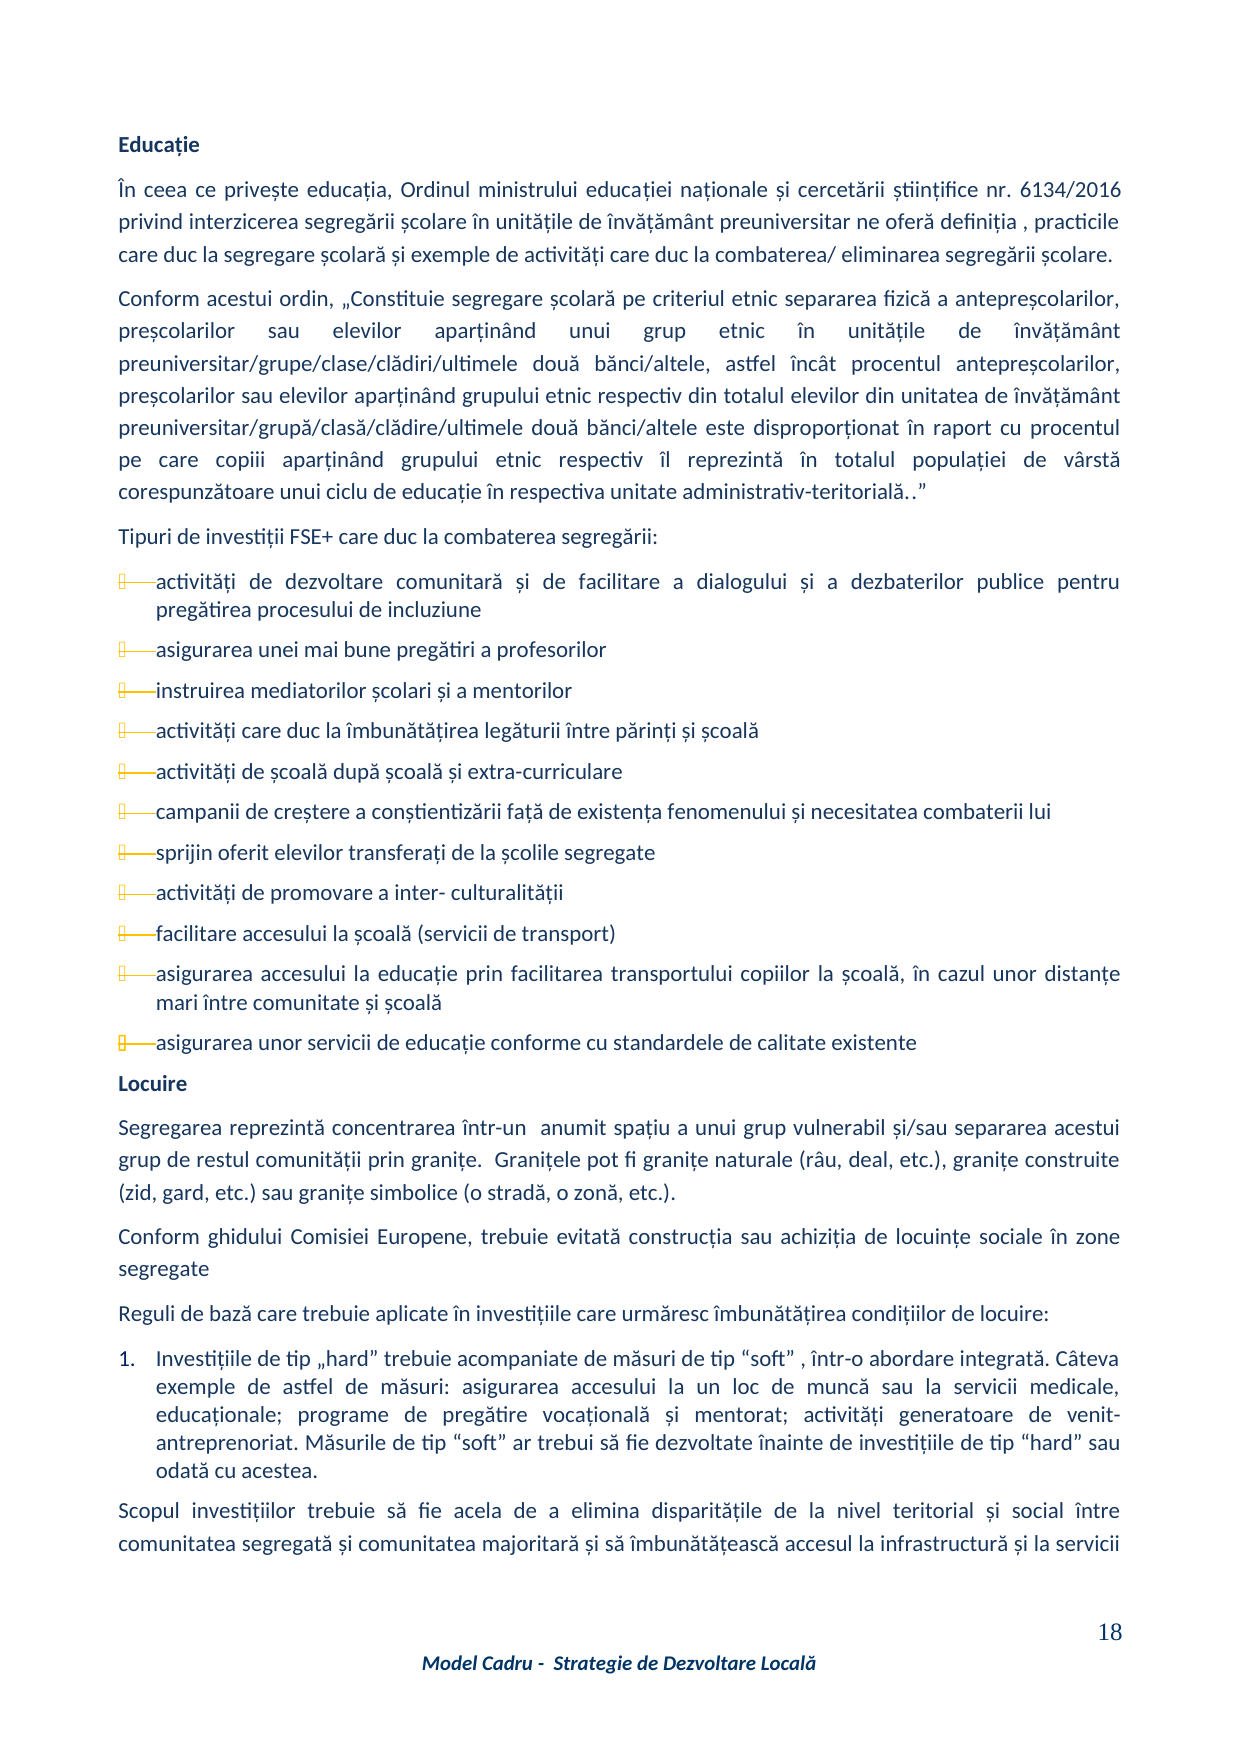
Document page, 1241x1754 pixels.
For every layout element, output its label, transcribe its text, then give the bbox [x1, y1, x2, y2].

list activități de școală după școală și extra-curriculare [118, 757, 1122, 785]
list instruirea mediatorilor școlari și a mentorilor [118, 676, 1122, 704]
list asigurarea unor servicii de educație conforme cu standardele de calitate existente [118, 1028, 1122, 1056]
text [118, 1497, 1122, 1557]
list campanii de creștere a conștientizării față de existența fenomenului și necesitatea combaterii lui [118, 797, 1122, 826]
list activități de dezvoltare comunitară și de facilitare a dialogului și a dezbaterilor publice pentru pregătirea procesului de incluziune [118, 567, 1122, 623]
list asigurarea unei mai bune pregătiri a profesorilor [118, 635, 1122, 663]
list asigurarea accesului la educație prin facilitarea transportului copiilor la școală, în cazul unor distanțe mari între comunitate și școală [118, 959, 1122, 1016]
text În ceea ce privește educația, Ordinul ministrului educaţiei naţionale şi cercetării ştiinţifice nr. 6134/2016 privind interzicerea segregării școlare în unitățile de învățământ preuniversitar ne oferă definiția , practicile care duc la segregare școlară și exemple de activități care duc la combaterea/ eliminarea segregării școlare. [118, 175, 1122, 268]
text Educație [118, 131, 1122, 159]
text Locuire [118, 1069, 1122, 1097]
list activități de promovare a inter- culturalității [118, 878, 1122, 907]
list sprijin oferit elevilor transferați de la școlile segregate [118, 838, 1122, 866]
text Segregarea reprezintă concentrarea într-un anumit spațiu a unui grup vulnerabil și/sau separarea acestui grup de restul comunității prin granițe. Granițele pot fi granițe naturale (râu, deal, etc.), granițe construite (zid, gard, etc.) sau granițe simbolice (o stradă, o zonă, etc.). [118, 1113, 1122, 1206]
list activități care duc la îmbunătățirea legăturii între părinți și școală [118, 716, 1122, 744]
text Reguli de bază care trebuie aplicate în investițiile care urmăresc îmbunătățirea condițiilor de locuire: [118, 1299, 1122, 1327]
list facilitare accesului la școală (servicii de transport) [118, 919, 1122, 947]
text Conform acestui ordin, „Constituie segregare școlară pe criteriul etnic separarea fizică a antepreșcolarilor, preșcolarilor sau elevilor aparținând unui grup etnic în unitățile de învățământ preuniversitar/grupe/clase/clădiri/ultimele două bănci/altele, astfel încât procentul antepreșcolarilor, preșcolarilor sau elevilor aparținând grupului etnic respectiv din totalul elevilor din unitatea de învățământ preuniversitar/grupă/clasă/clădire/ultimele două bănci/altele este disproporționat în raport cu procentul pe care copiii aparținând grupului etnic respectiv îl reprezintă în totalul populației de vârstă corespunzătoare unui ciclu de educație în respectiva unitate administrativ-teritorială..” [118, 284, 1122, 506]
text Tipuri de investiții FSE+ care duc la combaterea segregării: [118, 522, 1122, 550]
text Conform ghidului Comisiei Europene, trebuie evitată construcția sau achiziția de locuințe sociale în zone segregate [118, 1222, 1122, 1283]
list Investițiile de tip „hard” trebuie acompaniate de măsuri de tip “soft” , într-o abordare integrată. Câteva exemple de astfel de măsuri: asigurarea accesului la un loc de muncă sau la servicii medicale, educaționale; programe de pregătire vocațională și mentorat; activități generatoare de venit- antreprenoriat. Măsurile de tip “soft” ar trebui să fie dezvoltate înainte de investițiile de tip “hard” sau odată cu acestea. [118, 1344, 1122, 1484]
